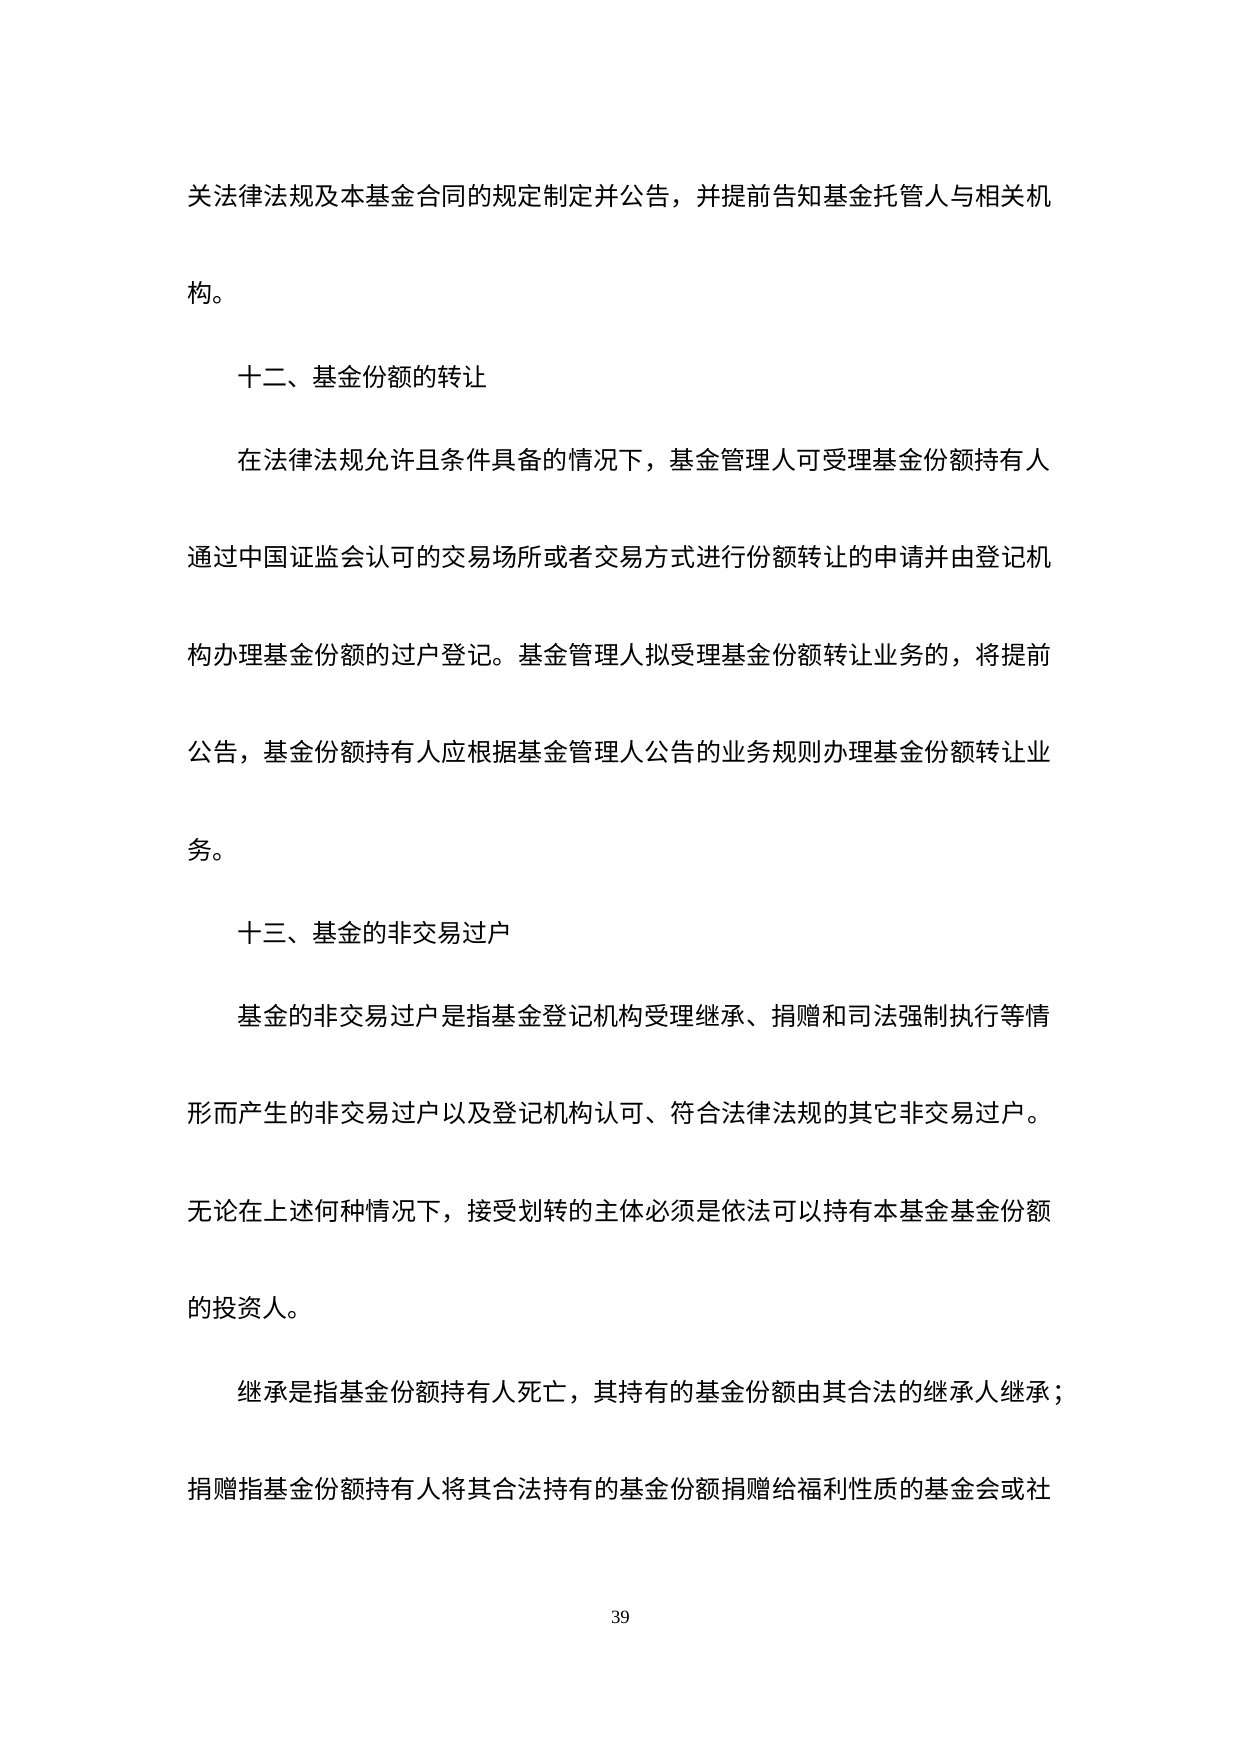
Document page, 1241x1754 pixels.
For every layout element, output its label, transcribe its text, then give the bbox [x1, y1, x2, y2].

text 在法律法规允许且条件具备的情况下，基金管理人可受理基金份额持有人通过中国证监会认可的交易场所或者交易方式进行份额转让的申请并由登记机构办理基金份额的过户登记。基金管理人拟受理基金份额转让业务的，将提前公告，基金份额持有人应根据基金管理人公告的业务规则办理基金份额转让业务。 [187, 426, 1053, 881]
text 基金的非交易过户是指基金登记机构受理继承、捐赠和司法强制执行等情形而产生的非交易过户以及登记机构认可、符合法律法规的其它非交易过户。无论在上述何种情况下，接受划转的主体必须是依法可以持有本基金基金份额的投资人。 [187, 982, 1053, 1339]
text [187, 1358, 1053, 1520]
text 十三、基金的非交易过户 [187, 899, 1053, 964]
text 十二、基金份额的转让 [187, 343, 1053, 408]
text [187, 162, 1053, 324]
